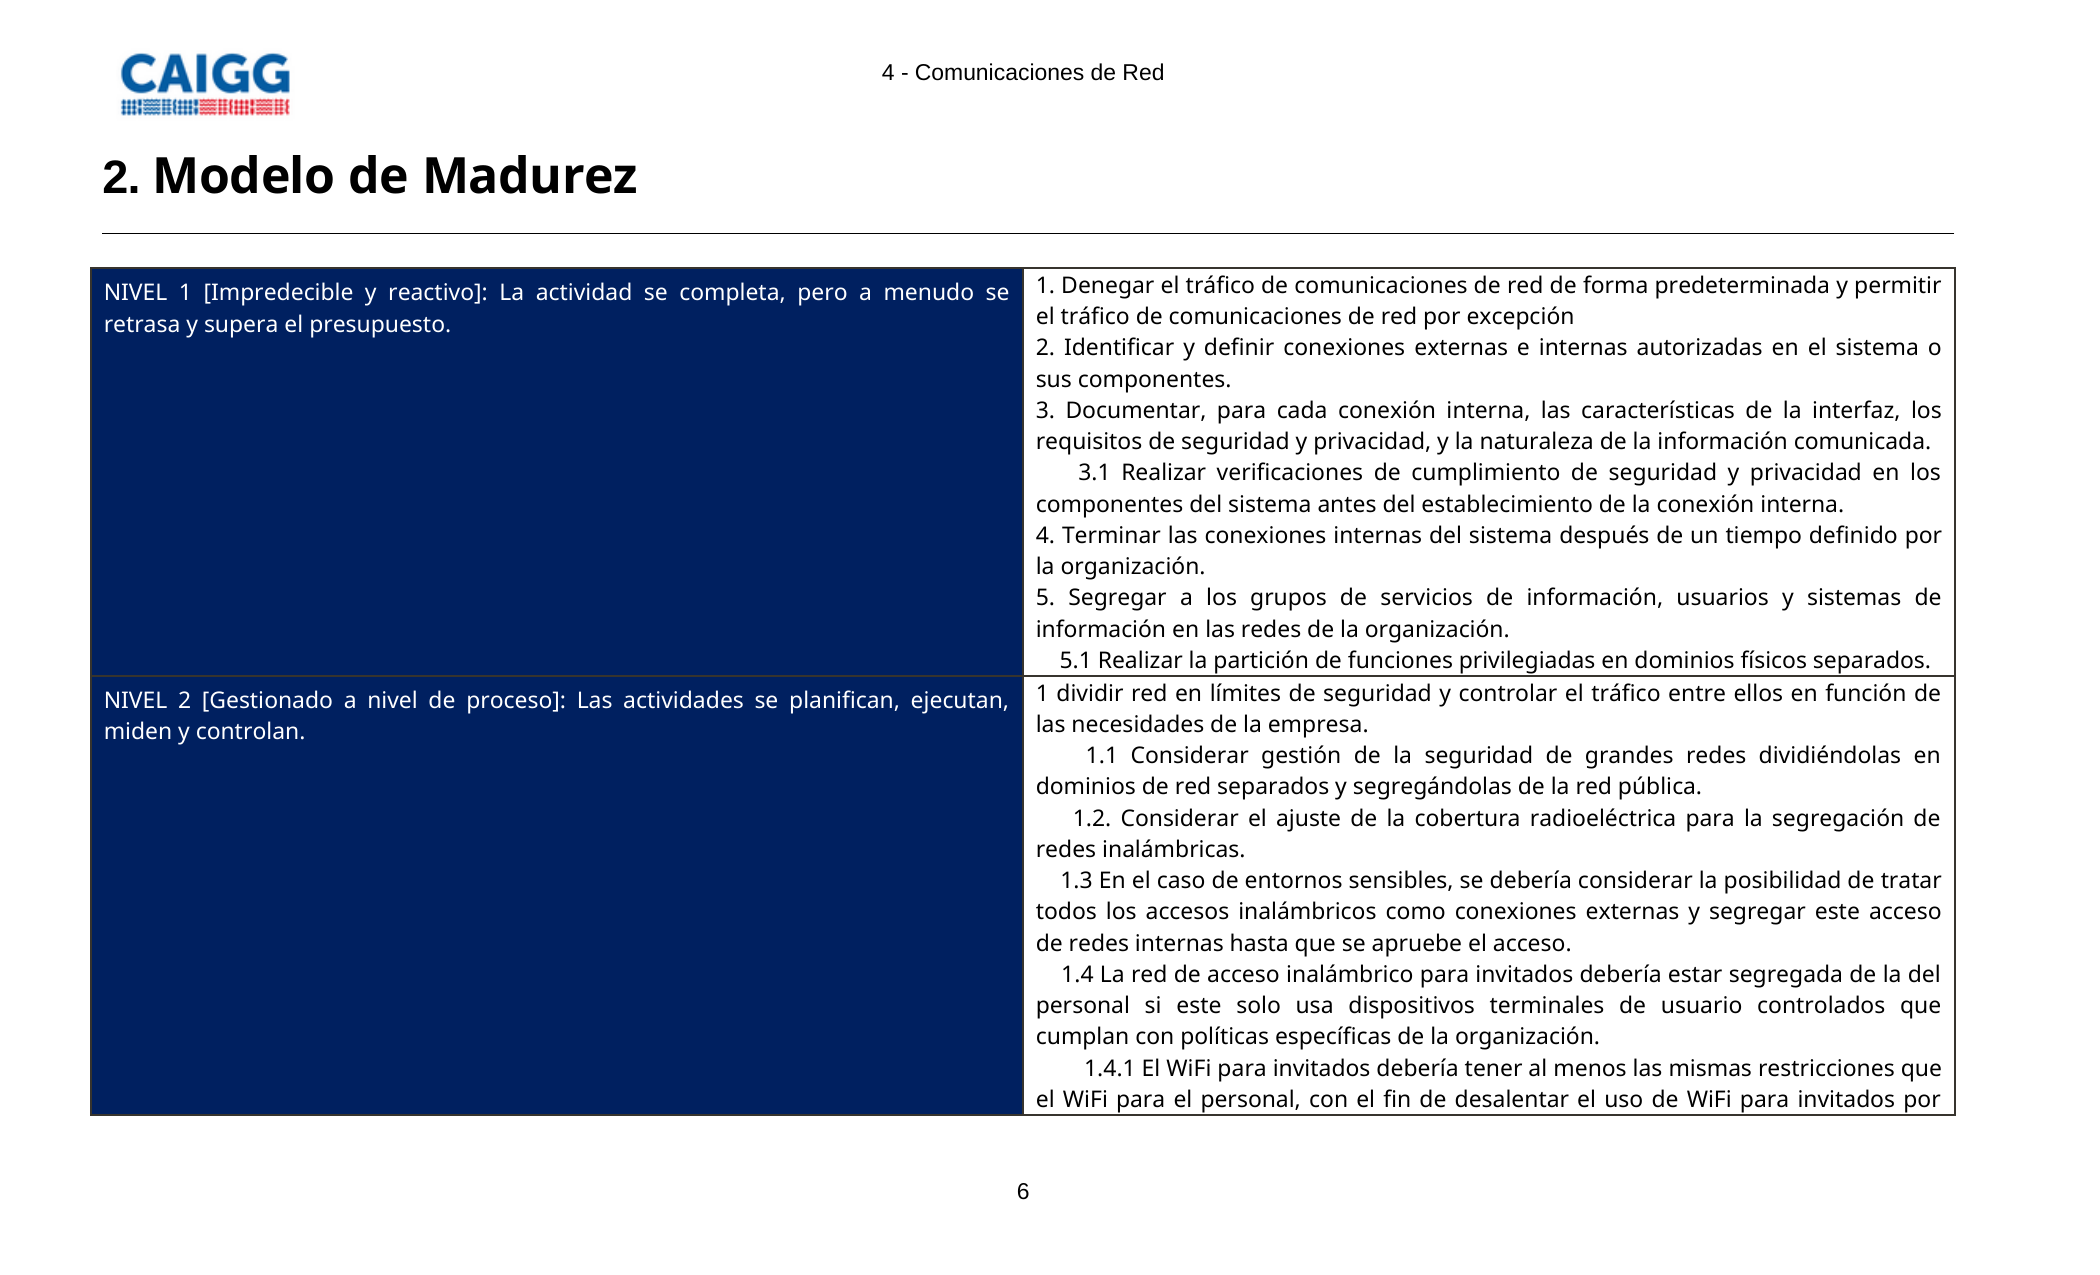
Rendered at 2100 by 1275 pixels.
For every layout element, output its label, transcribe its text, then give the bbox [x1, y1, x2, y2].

table_header 1. Denegar el tráfico de comunicaciones de red de forma predeterminada y permitir el tráfico de comunicaciones de red por excepción 2. Identificar y definir conexiones externas e internas autorizadas en el sistema o sus componentes. 3. Documentar, para cada conexión interna, las características de la interfaz, los requisitos de seguridad y privacidad, y la naturaleza de la información comunicada. 3.1 Realizar verificaciones de cumplimiento de seguridad y privacidad en los componentes del sistema antes del establecimiento de la conexión interna. 4. Terminar las conexiones internas del sistema después de un tiempo definido por la organización. 5. Segregar a los grupos de servicios de información, usuarios y sistemas de información en las redes de la organización. 5.1 Realizar la partición de funciones privilegiadas en dominios físicos separados. [1024, 269, 1954, 675]
table_header NIVEL 1 [Impredecible y reactivo]: La actividad se completa, pero a menudo se retrasa y supera el presupuesto. [92, 269, 1022, 675]
table_cell NIVEL 2 [Gestionado a nivel de proceso]: Las actividades se planifican, ejecutan, miden y controlan. [92, 677, 1022, 1114]
picture [90, 32, 329, 147]
subtitle Modelo de Madurez [102, 139, 1954, 208]
